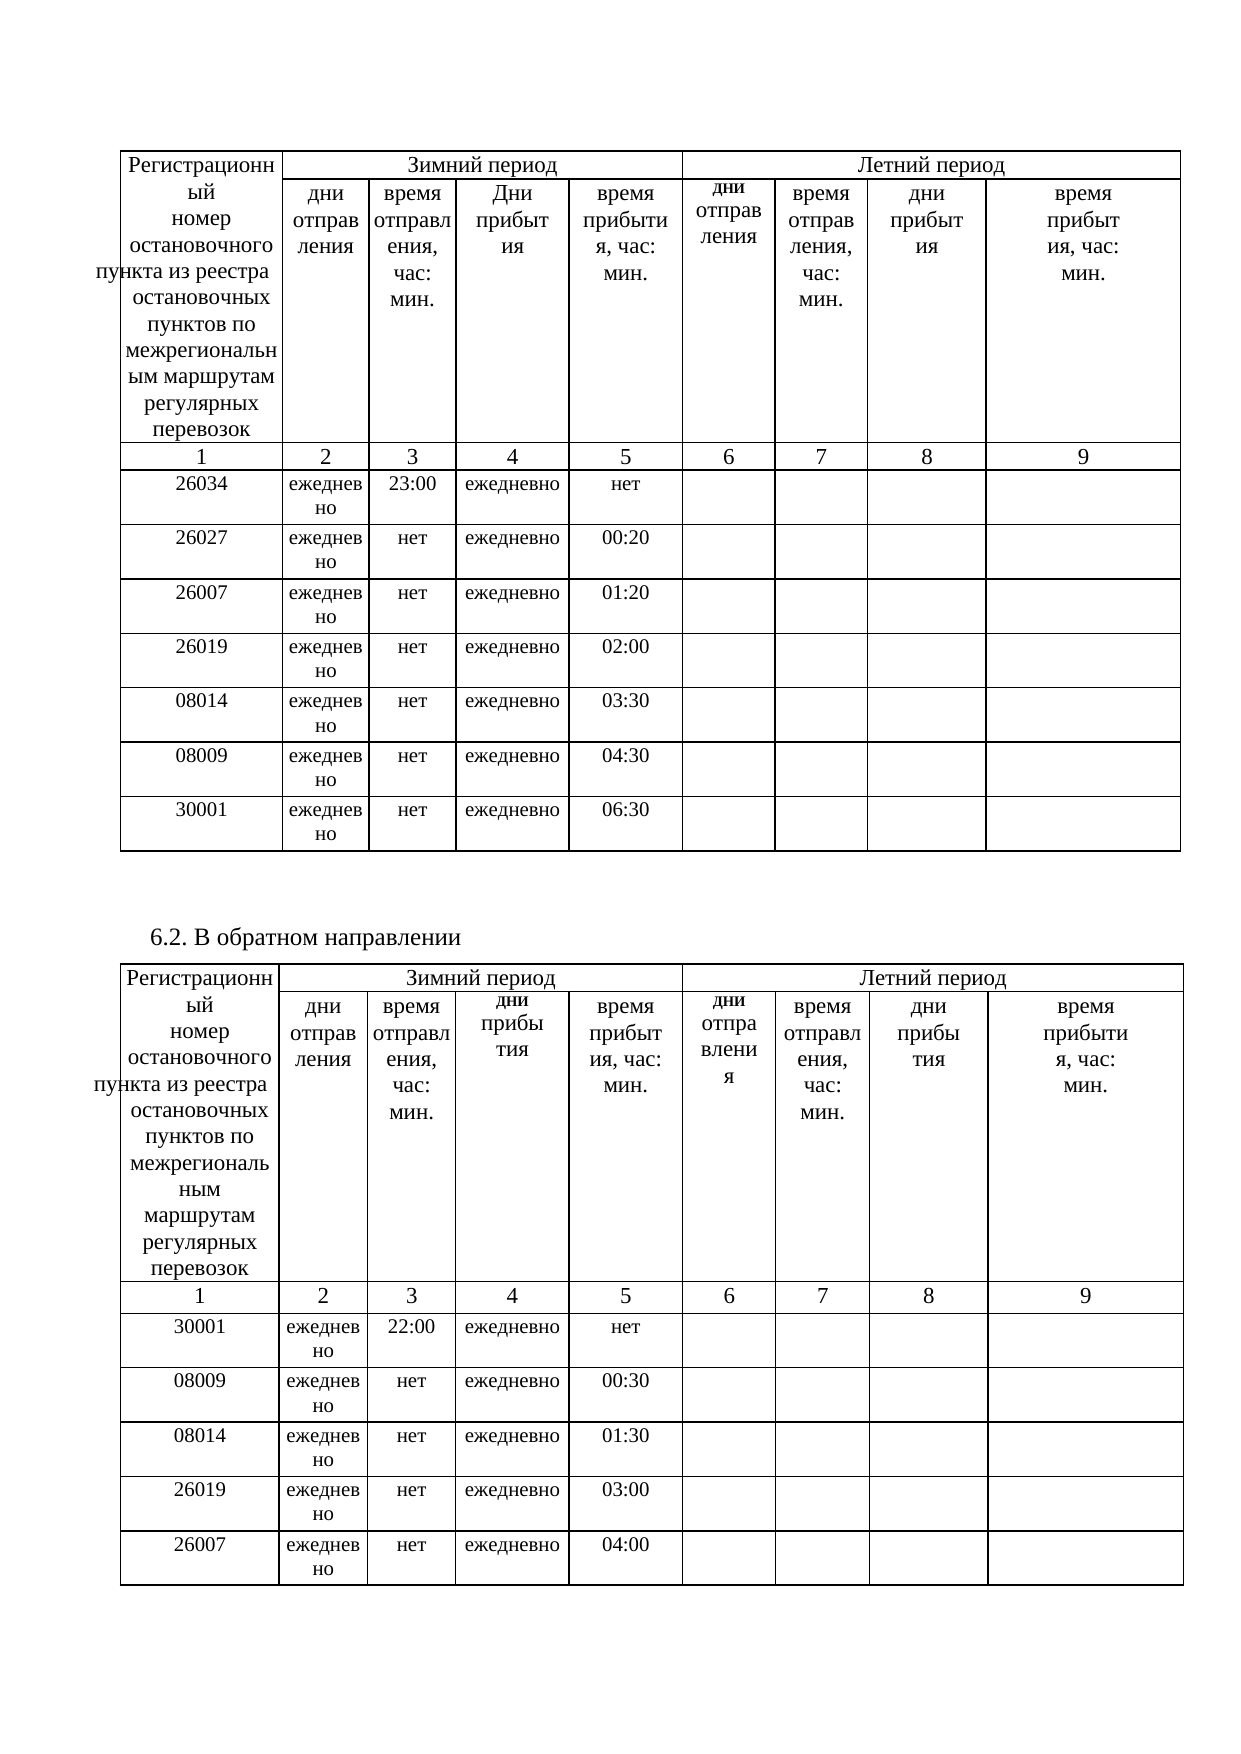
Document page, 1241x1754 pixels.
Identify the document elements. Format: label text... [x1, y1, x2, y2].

table_cell 01:30 [570, 1423, 682, 1476]
table_cell 2 [283, 443, 368, 469]
table_cell 04:30 [570, 743, 682, 796]
table_cell [870, 1368, 987, 1421]
table_cell [987, 688, 1180, 741]
table_cell 26007 [121, 1532, 278, 1584]
table_cell нет [368, 1423, 455, 1476]
table_cell [683, 1314, 775, 1367]
table_cell время прибыти я, час: мин. [570, 180, 682, 441]
table_cell [870, 1423, 987, 1476]
table_cell 26034 [121, 471, 282, 524]
table_cell 3 [368, 1282, 455, 1312]
table_cell дни прибы тия [870, 992, 987, 1281]
table_cell время прибыти я, час: мин. [989, 992, 1183, 1281]
table_cell [683, 525, 774, 578]
table_cell ежедневно [280, 1368, 367, 1421]
table_cell дни прибыт ия [868, 180, 985, 441]
table_cell [868, 471, 985, 524]
table_cell ежедневно [280, 1477, 367, 1530]
table_cell 26019 [121, 1477, 278, 1530]
table_cell [776, 1314, 869, 1367]
table_cell [868, 525, 985, 578]
table_cell 26019 [121, 634, 282, 687]
table_cell [776, 580, 867, 632]
table_cell 26007 [121, 580, 282, 632]
table_cell 03:30 [570, 688, 682, 741]
table_cell время отправ ления, час: мин. [776, 180, 867, 441]
table_cell ежедневно [283, 688, 368, 741]
table_cell 06:30 [570, 797, 682, 850]
table_cell [989, 1368, 1183, 1421]
table_cell ДНИ прибы тия [456, 992, 568, 1281]
table_cell [776, 743, 867, 796]
table_cell [987, 634, 1180, 687]
table_cell нет [570, 471, 682, 524]
table_cell 1 [121, 1282, 278, 1312]
text 6.2. В обратном направлении [150, 922, 1090, 950]
table_header Зимний период [283, 152, 682, 178]
table_cell [987, 797, 1180, 850]
table_cell ежедневно [457, 525, 568, 578]
table_cell ежедневно [456, 1423, 568, 1476]
table_cell нет [368, 1368, 455, 1421]
table_cell [683, 797, 774, 850]
table_cell нет [370, 688, 455, 741]
table_cell [776, 634, 867, 687]
table_cell [868, 634, 985, 687]
table_cell ежедневно [283, 471, 368, 524]
table_header Зимний период [280, 965, 682, 991]
table_cell 7 [776, 1282, 869, 1312]
table_cell 08009 [121, 1368, 278, 1421]
table_cell ежедневно [280, 1423, 367, 1476]
table_cell [683, 688, 774, 741]
table_cell 6 [683, 443, 774, 469]
table_cell [868, 580, 985, 632]
table_cell [987, 743, 1180, 796]
table_cell [683, 580, 774, 632]
table_cell [870, 1532, 987, 1584]
table_cell 9 [987, 443, 1180, 469]
table_cell [989, 1423, 1183, 1476]
table_cell [776, 1423, 869, 1476]
table_cell Дни прибыт ия [457, 180, 568, 441]
table_cell ежедневно [456, 1368, 568, 1421]
table_cell [683, 634, 774, 687]
table_cell ежедневно [456, 1477, 568, 1530]
table_cell ежедневно [457, 471, 568, 524]
table_cell 22:00 [368, 1314, 455, 1367]
table_cell время отправл ения, час: мин. [370, 180, 455, 441]
table_cell [776, 1477, 869, 1530]
table_cell 23:00 [370, 471, 455, 524]
table_cell 4 [456, 1282, 568, 1312]
table_cell 4 [457, 443, 568, 469]
table_cell ежедневно [283, 634, 368, 687]
table_cell нет [368, 1532, 455, 1584]
table_header Летний период [683, 965, 1183, 991]
table_cell [683, 1477, 775, 1530]
table_cell нет [370, 797, 455, 850]
table_cell 26027 [121, 525, 282, 578]
table_cell дни отправ ления [283, 180, 368, 441]
table_cell [776, 1532, 869, 1584]
table_cell ежедневно [456, 1314, 568, 1367]
table_cell [776, 525, 867, 578]
table_cell 1 [121, 443, 282, 469]
table_cell 01:20 [570, 580, 682, 632]
table_cell ежедневно [283, 525, 368, 578]
table_cell время отправл ения, час: мин. [368, 992, 455, 1281]
table_cell [683, 471, 774, 524]
table_cell [776, 1368, 869, 1421]
table_cell ежедневно [283, 743, 368, 796]
table_cell [868, 797, 985, 850]
table_cell [776, 797, 867, 850]
table_cell 00:20 [570, 525, 682, 578]
table_cell дни отправ ления [280, 992, 367, 1281]
table_cell ежедневно [456, 1532, 568, 1584]
table_cell 04:00 [570, 1532, 682, 1584]
table_cell 00:30 [570, 1368, 682, 1421]
table_cell 30001 [121, 1314, 278, 1367]
table_cell ДНИ отпра влени я [683, 992, 775, 1281]
table_cell ежедневно [457, 797, 568, 850]
table_cell ДНИ отправ ления [683, 180, 774, 441]
table_cell [868, 743, 985, 796]
table_cell [989, 1314, 1183, 1367]
table_cell 7 [776, 443, 867, 469]
table_cell ежедневно [457, 580, 568, 632]
table_cell [989, 1532, 1183, 1584]
table_cell ежедневно [457, 743, 568, 796]
table_cell 08009 [121, 743, 282, 796]
table_cell [870, 1314, 987, 1367]
table_cell [868, 688, 985, 741]
table_header Летний период [683, 152, 1180, 178]
table_cell [683, 1368, 775, 1421]
table_cell ежедневно [283, 797, 368, 850]
table_cell [987, 471, 1180, 524]
table_cell нет [370, 580, 455, 632]
table_cell ежедневно [283, 580, 368, 632]
table_cell нет [368, 1477, 455, 1530]
table_cell время прибыт ия, час: мин. [570, 992, 682, 1281]
table_cell нет [370, 525, 455, 578]
table_cell время отправл ения, час: мин. [776, 992, 869, 1281]
table_header Регистрационный номер остановочного пункта из реестра остановочных пунктов по межрегиональным маршрутам регулярных перевозок [121, 965, 278, 1281]
table_cell 30001 [121, 797, 282, 850]
table_cell [683, 743, 774, 796]
table_cell 2 [280, 1282, 367, 1312]
table_cell [683, 1532, 775, 1584]
table_cell нет [570, 1314, 682, 1367]
table_cell нет [370, 634, 455, 687]
table_cell 5 [570, 443, 682, 469]
table_cell [683, 1423, 775, 1476]
table_cell [987, 580, 1180, 632]
table_cell 8 [870, 1282, 987, 1312]
table_cell [870, 1477, 987, 1530]
table_cell 6 [683, 1282, 775, 1312]
table_cell [989, 1477, 1183, 1530]
table_cell ежедневно [457, 634, 568, 687]
table_cell нет [370, 743, 455, 796]
table_cell 02:00 [570, 634, 682, 687]
table_cell ежедневно [280, 1314, 367, 1367]
table_cell 08014 [121, 688, 282, 741]
table_cell 08014 [121, 1423, 278, 1476]
table_header Регистрационный номер остановочного пункта из реестра остановочных пунктов по межрегиональным маршрутам регулярных перевозок [121, 152, 282, 441]
table_cell [987, 525, 1180, 578]
table_cell ежедневно [280, 1532, 367, 1584]
table_cell 3 [370, 443, 455, 469]
table_cell [776, 688, 867, 741]
table_cell [776, 471, 867, 524]
table_cell время прибыт ия, час: мин. [987, 180, 1180, 441]
table_cell 03:00 [570, 1477, 682, 1530]
table_cell 9 [989, 1282, 1183, 1312]
table_cell 5 [570, 1282, 682, 1312]
table_cell ежедневно [457, 688, 568, 741]
table_cell 8 [868, 443, 985, 469]
